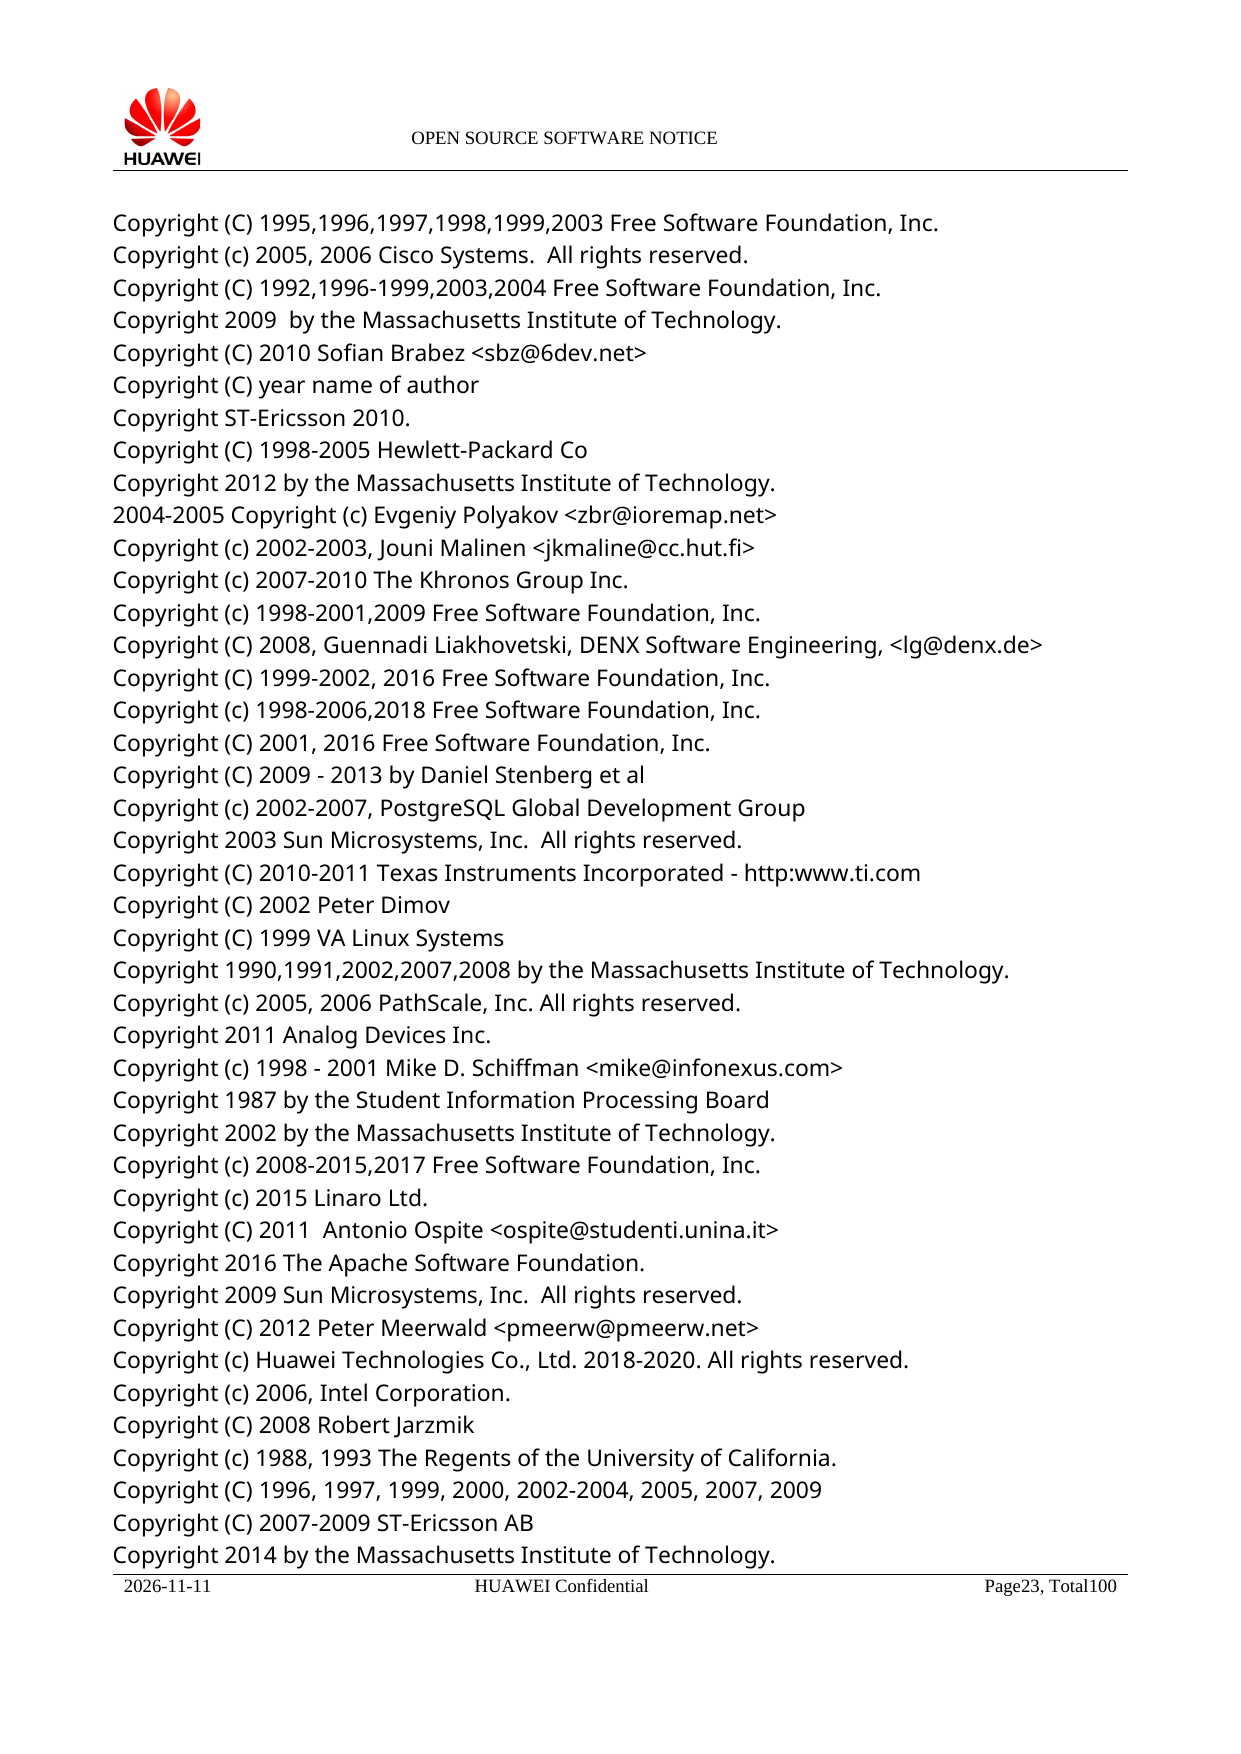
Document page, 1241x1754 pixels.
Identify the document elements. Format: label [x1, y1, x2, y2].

picture [124, 88, 201, 165]
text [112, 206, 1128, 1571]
